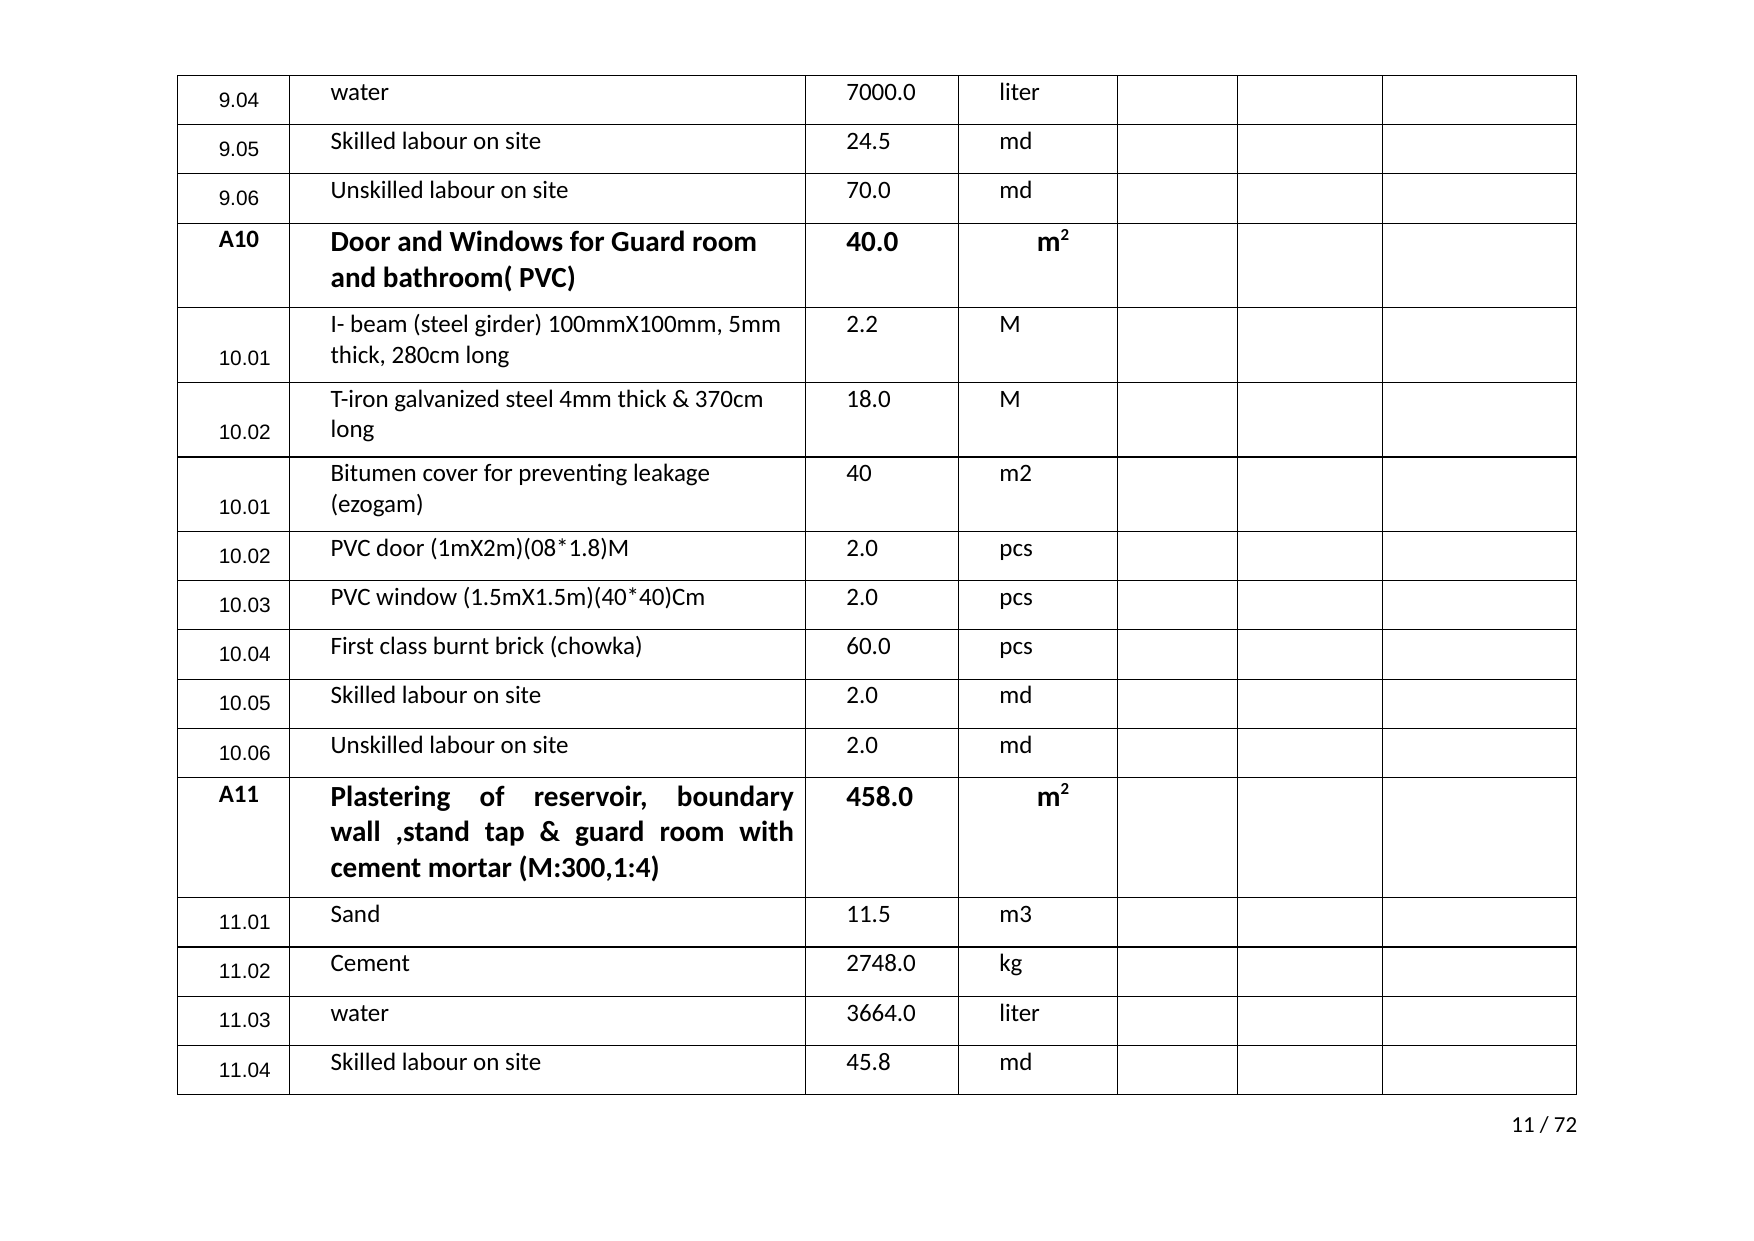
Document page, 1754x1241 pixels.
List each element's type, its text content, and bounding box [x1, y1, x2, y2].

table_cell [1238, 997, 1382, 1045]
table_cell M [959, 383, 1117, 456]
table_cell 2748.0 [806, 948, 958, 996]
table_cell [1383, 308, 1576, 382]
table_cell [1118, 383, 1237, 456]
table_cell [1118, 308, 1237, 382]
table_cell Skilled labour on site [290, 1046, 805, 1094]
table_cell Bitumen cover for preventing leakage (ezogam) [290, 458, 805, 531]
table_cell kg [959, 948, 1117, 996]
table_cell [1383, 383, 1576, 456]
table_cell [1238, 224, 1382, 307]
table_cell pcs [959, 581, 1117, 629]
table_cell [1238, 729, 1382, 777]
table_cell [1238, 581, 1382, 629]
table_cell pcs [959, 532, 1117, 580]
table_cell A11 [178, 778, 289, 897]
table_cell 10.02 [178, 532, 289, 580]
table_cell [1383, 948, 1576, 996]
table_cell A10 [178, 224, 289, 307]
table_cell Skilled labour on site [290, 680, 805, 728]
table_cell Door and Windows for Guard room and bathroom( PVC) [290, 224, 805, 307]
table_cell 11.02 [178, 948, 289, 996]
table_cell [1238, 532, 1382, 580]
table_cell [1383, 778, 1576, 897]
table_cell Unskilled labour on site [290, 729, 805, 777]
table_cell 24.5 [806, 125, 958, 173]
table_cell PVC window (1.5mX1.5m)(40*40)Cm [290, 581, 805, 629]
table_cell 10.06 [178, 729, 289, 777]
table_cell Plastering of reservoir, boundary wall ,stand tap & guard room with cement mortar (M:300,1:4) [290, 778, 805, 897]
table_cell First class burnt brick (chowka) [290, 630, 805, 678]
table_cell [1383, 174, 1576, 222]
table_cell 10.01 [178, 458, 289, 531]
table_cell [1118, 997, 1237, 1045]
table_cell [1118, 458, 1237, 531]
table_cell [1118, 778, 1237, 897]
table_cell [1383, 680, 1576, 728]
table_cell [1118, 898, 1237, 946]
table_cell [1118, 76, 1237, 124]
table_cell [1238, 125, 1382, 173]
table_cell water [290, 997, 805, 1045]
table_cell md [959, 680, 1117, 728]
table_cell 40 [806, 458, 958, 531]
table_cell [1238, 308, 1382, 382]
table_cell 2.0 [806, 680, 958, 728]
table_cell 458.0 [806, 778, 958, 897]
table_cell 11.04 [178, 1046, 289, 1094]
table_cell [1383, 224, 1576, 307]
table_cell 2.0 [806, 729, 958, 777]
table_cell md [959, 729, 1117, 777]
table_cell [1383, 76, 1576, 124]
table_cell [1238, 778, 1382, 897]
table_cell [1383, 125, 1576, 173]
table_cell pcs [959, 630, 1117, 678]
table_cell [1383, 898, 1576, 946]
table_cell M [959, 308, 1117, 382]
table_cell m3 [959, 898, 1117, 946]
table_cell [1118, 532, 1237, 580]
table_cell [1118, 680, 1237, 728]
table_cell [1118, 125, 1237, 173]
table_cell 10.02 [178, 383, 289, 456]
table_cell [1118, 174, 1237, 222]
table_cell 10.04 [178, 630, 289, 678]
table_cell T-iron galvanized steel 4mm thick & 370cm long [290, 383, 805, 456]
table_cell [1238, 948, 1382, 996]
table_cell [1238, 680, 1382, 728]
table_cell water [290, 76, 805, 124]
table_cell 70.0 [806, 174, 958, 222]
table_cell PVC door (1mX2m)(08*1.8)M [290, 532, 805, 580]
table_cell [1238, 76, 1382, 124]
table_cell [1238, 630, 1382, 678]
table_cell md [959, 125, 1117, 173]
table_cell [1118, 581, 1237, 629]
table_cell 10.05 [178, 680, 289, 728]
table_cell 7000.0 [806, 76, 958, 124]
table_cell 3664.0 [806, 997, 958, 1045]
table_cell 2.0 [806, 532, 958, 580]
table_cell [1383, 1046, 1576, 1094]
table_cell 9.05 [178, 125, 289, 173]
table_cell 2.0 [806, 581, 958, 629]
table_cell [1118, 729, 1237, 777]
table_cell Skilled labour on site [290, 125, 805, 173]
table_cell 40.0 [806, 224, 958, 307]
table_cell [1118, 630, 1237, 678]
table_cell Sand [290, 898, 805, 946]
table_cell [1383, 581, 1576, 629]
table_cell m2 [959, 224, 1117, 307]
table_cell liter [959, 76, 1117, 124]
table_cell md [959, 174, 1117, 222]
table_cell [1118, 1046, 1237, 1094]
table_cell 18.0 [806, 383, 958, 456]
table_cell 60.0 [806, 630, 958, 678]
table_cell [1238, 898, 1382, 946]
table_cell [1383, 729, 1576, 777]
table_cell I- beam (steel girder) 100mmX100mm, 5mm thick, 280cm long [290, 308, 805, 382]
table_cell [1238, 174, 1382, 222]
table_cell [1118, 224, 1237, 307]
table_cell [1383, 458, 1576, 531]
table_cell md [959, 1046, 1117, 1094]
table_cell liter [959, 997, 1117, 1045]
table_cell 11.01 [178, 898, 289, 946]
table_cell 45.8 [806, 1046, 958, 1094]
table_cell 2.2 [806, 308, 958, 382]
table_cell m2 [959, 458, 1117, 531]
table_cell [1238, 1046, 1382, 1094]
table_cell 11.03 [178, 997, 289, 1045]
table_cell [1118, 948, 1237, 996]
table_cell 10.03 [178, 581, 289, 629]
table_cell [1238, 458, 1382, 531]
table_cell [1383, 997, 1576, 1045]
table_cell Unskilled labour on site [290, 174, 805, 222]
table_cell 9.06 [178, 174, 289, 222]
table_cell [1383, 532, 1576, 580]
table_cell 10.01 [178, 308, 289, 382]
table_cell 11.5 [806, 898, 958, 946]
table_cell 9.04 [178, 76, 289, 124]
table_cell [1383, 630, 1576, 678]
table_cell [1238, 383, 1382, 456]
table_cell m2 [959, 778, 1117, 897]
table_cell Cement [290, 948, 805, 996]
